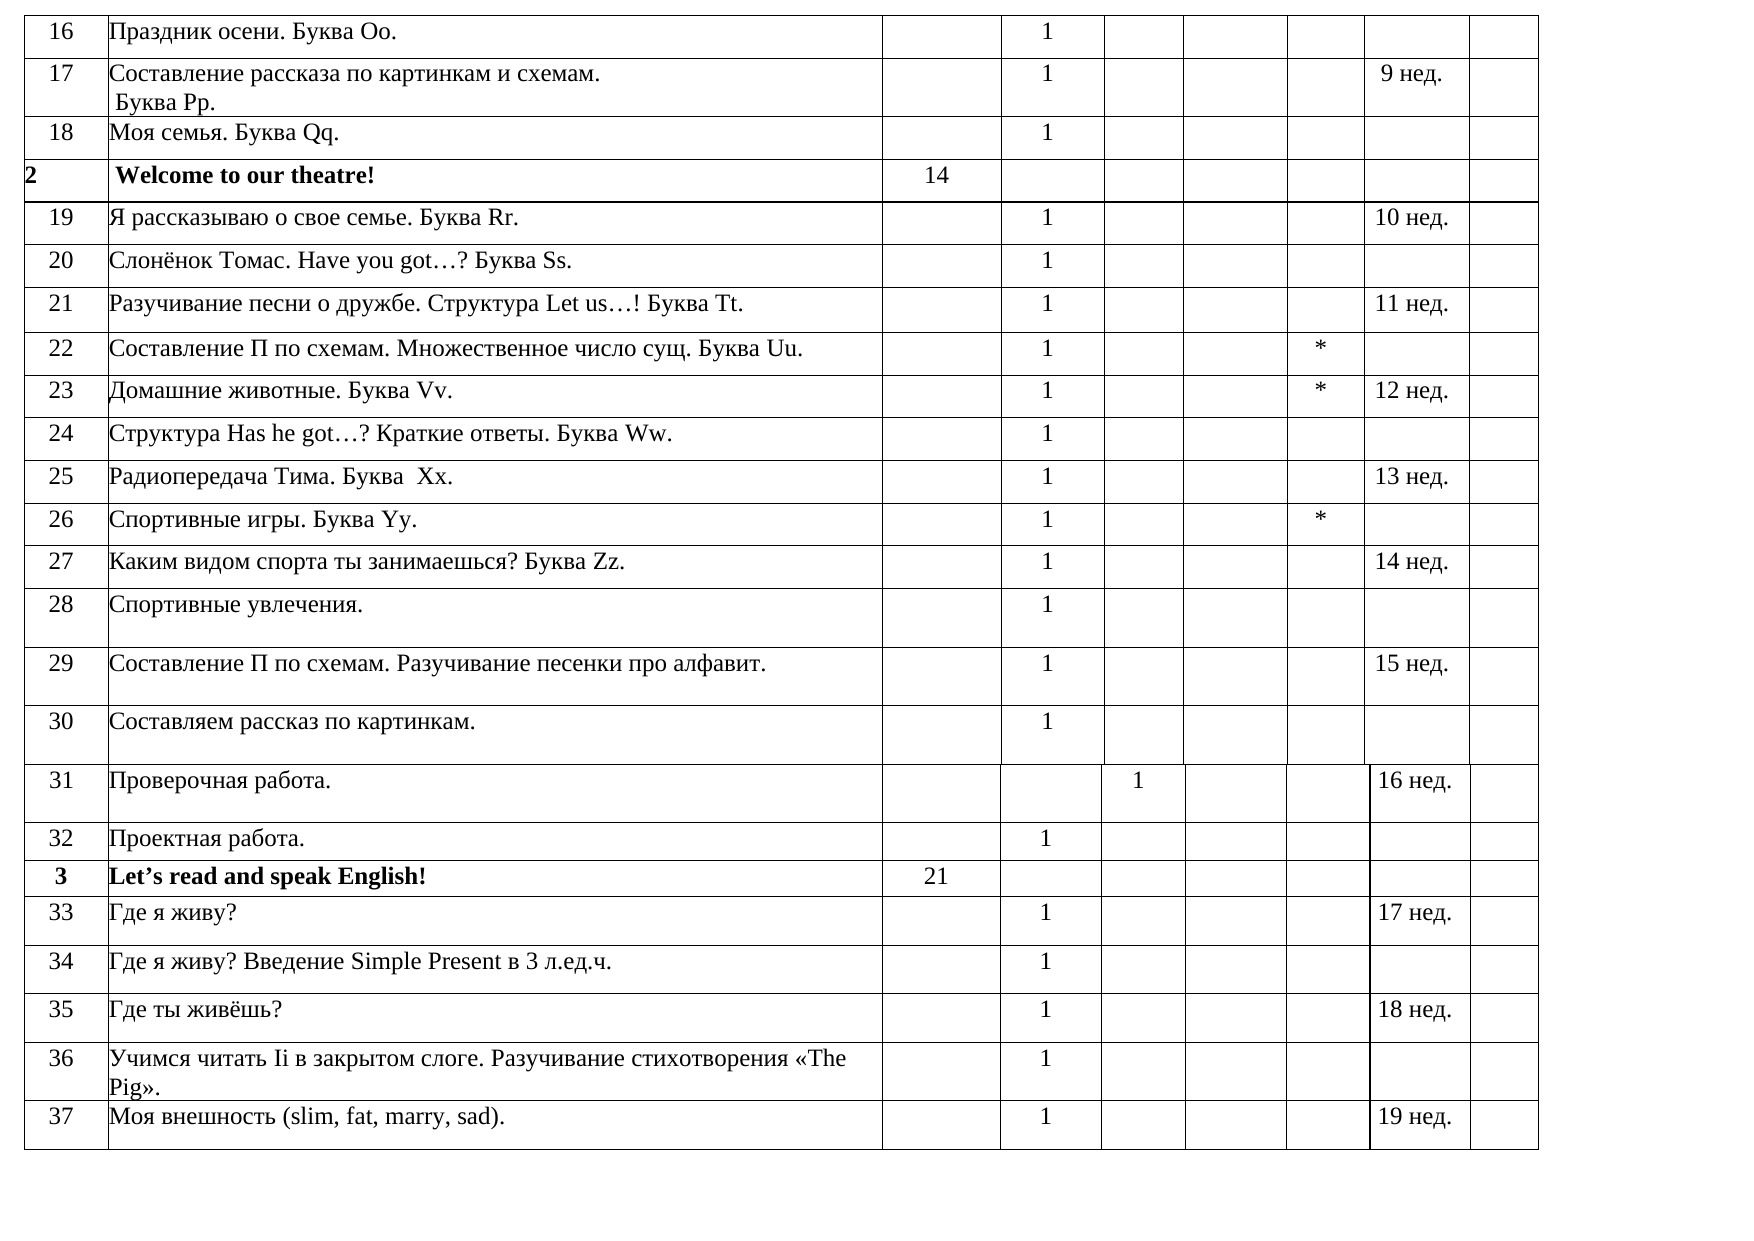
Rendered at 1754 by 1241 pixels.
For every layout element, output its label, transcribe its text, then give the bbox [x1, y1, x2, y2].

table_cell [1470, 245, 1538, 287]
table_cell [1365, 16, 1469, 57]
table_cell 37 [25, 1101, 108, 1149]
table_cell [1471, 897, 1538, 945]
table_cell [883, 117, 1001, 159]
table_cell [1470, 59, 1538, 116]
table_cell [1470, 376, 1538, 417]
table_cell 34 [25, 946, 108, 993]
table_cell [1471, 765, 1538, 822]
table_cell 14 нед. [1365, 546, 1469, 588]
table_cell 28 [25, 589, 108, 647]
table_cell [1102, 994, 1185, 1042]
table_cell [1102, 1043, 1185, 1100]
table_cell [1288, 117, 1364, 159]
table_cell 14 [883, 160, 1001, 201]
table_cell [1288, 589, 1364, 647]
table_cell 1 [1002, 288, 1104, 332]
table_cell [1371, 1043, 1470, 1100]
table_cell [1184, 546, 1287, 588]
table_cell [1102, 897, 1185, 945]
table_cell [883, 504, 1001, 545]
table_cell [1186, 897, 1286, 945]
table_cell Где я живу? [109, 897, 882, 945]
table_cell [1186, 1043, 1286, 1100]
table_cell 1 [1002, 333, 1104, 374]
table_cell [883, 706, 1001, 764]
table_cell [1287, 1101, 1369, 1149]
table_cell 36 [25, 1043, 108, 1100]
table_cell [1287, 994, 1369, 1042]
table_cell 1 [1002, 589, 1104, 647]
table_cell Учимся читать Ii в закрытом слоге. Разучивание стихотворения «The Pig». [109, 1043, 882, 1100]
table_cell [883, 648, 1001, 705]
table_cell [883, 546, 1001, 588]
table_cell 20 [25, 245, 108, 287]
table_cell [1470, 546, 1538, 588]
table_cell [1288, 288, 1364, 332]
table_cell 1 [1002, 245, 1104, 287]
table_cell 1 [1001, 994, 1101, 1042]
table_cell [883, 994, 1000, 1042]
table_cell [883, 589, 1001, 647]
table_cell 1 [1002, 648, 1104, 705]
table_cell [883, 946, 1000, 993]
table_cell [1184, 418, 1287, 460]
table_cell Моя семья. Буква Qq. [109, 117, 882, 159]
table_cell * [1288, 376, 1364, 417]
table_cell [1287, 861, 1369, 896]
table_cell [1105, 589, 1183, 647]
table_cell [1186, 823, 1286, 860]
table_cell [1287, 897, 1369, 945]
table_cell 29 [25, 648, 108, 705]
table_cell [1184, 589, 1287, 647]
table_cell 1 [1002, 504, 1104, 545]
table_cell [1105, 117, 1183, 159]
table_cell [1105, 418, 1183, 460]
table_cell [883, 245, 1001, 287]
table_cell [1470, 648, 1538, 705]
table_cell [1470, 333, 1538, 374]
table_cell [1184, 706, 1287, 764]
table_cell [1470, 706, 1538, 764]
table_cell Разучивание песни о дружбе. Структура Let us…! Буква Tt. [109, 288, 882, 332]
table_cell [1365, 504, 1469, 545]
table_cell 10 нед. [1365, 203, 1469, 244]
table_cell Я рассказываю о свое семье. Буква Rr. [109, 203, 882, 244]
table_cell [1470, 160, 1538, 201]
table_cell [1184, 648, 1287, 705]
table_cell 1 [1002, 546, 1104, 588]
table_cell 18 нед. [1371, 994, 1470, 1042]
table_cell Моя внешность (slim, fat, marry, sad). [109, 1101, 882, 1149]
table_cell [883, 376, 1001, 417]
table_cell [1186, 765, 1286, 822]
table_cell Проверочная работа. [109, 765, 882, 822]
table_cell 1 [1002, 203, 1104, 244]
table_cell [1105, 648, 1183, 705]
table_cell Составляем рассказ по картинкам. [109, 706, 882, 764]
table_cell 11 нед. [1365, 288, 1469, 332]
table_cell [1184, 117, 1287, 159]
table_cell [1105, 376, 1183, 417]
table_cell * [1288, 333, 1364, 374]
table_cell Домашние животные. Буква Vv. [109, 376, 882, 417]
table_cell Спортивные игры. Буква Yy. [109, 504, 882, 545]
table_cell 1 [1002, 706, 1104, 764]
table_cell [883, 1101, 1000, 1149]
table_cell [1102, 823, 1185, 860]
table_cell [1365, 589, 1469, 647]
table_cell [1186, 861, 1286, 896]
table_cell [1288, 648, 1364, 705]
table_cell [1105, 245, 1183, 287]
table_cell 1 [1001, 946, 1101, 993]
table_cell [1470, 418, 1538, 460]
table_cell [1186, 1101, 1286, 1149]
table_cell 25 [25, 461, 108, 503]
table_cell [1105, 546, 1183, 588]
table_cell 1 [1001, 1101, 1101, 1149]
table_cell [1288, 245, 1364, 287]
table_cell [1184, 376, 1287, 417]
table_cell [1371, 946, 1470, 993]
table_cell [1288, 16, 1364, 57]
table_cell 30 [25, 706, 108, 764]
table_cell 1 [1001, 823, 1101, 860]
table_cell [883, 203, 1001, 244]
table_cell Составление рассказа по картинкам и схемам. Буква Pp. [109, 59, 882, 116]
table_cell 3 [25, 861, 108, 896]
table_cell [1002, 160, 1104, 201]
table_cell Спортивные увлечения. [109, 589, 882, 647]
table_cell 16 [25, 16, 108, 57]
table_cell Составление П по схемам. Разучивание песенки про алфавит. [109, 648, 882, 705]
table_cell [1001, 861, 1101, 896]
table_cell [1287, 823, 1369, 860]
table_cell 24 [25, 418, 108, 460]
table_cell [883, 765, 1000, 822]
table_cell [1471, 823, 1538, 860]
table_cell Где ты живёшь? [109, 994, 882, 1042]
table_cell 26 [25, 504, 108, 545]
table_cell 17 нед. [1371, 897, 1470, 945]
table_cell Составление П по схемам. Множественное число сущ. Буква Uu. [109, 333, 882, 374]
table_cell 35 [25, 994, 108, 1042]
table_cell * [1288, 504, 1364, 545]
table_cell 1 [1001, 897, 1101, 945]
table_cell Каким видом спорта ты занимаешься? Буква Zz. [109, 546, 882, 588]
table_cell [1184, 288, 1287, 332]
table_cell [1105, 160, 1183, 201]
table_cell [1288, 706, 1364, 764]
table_cell [883, 418, 1001, 460]
table_cell 27 [25, 546, 108, 588]
table_cell 12 нед. [1365, 376, 1469, 417]
table_cell [883, 16, 1001, 57]
table_cell Структура Has he got…? Краткие ответы. Буква Ww. [109, 418, 882, 460]
table_cell [1288, 160, 1364, 201]
table_cell [1105, 504, 1183, 545]
table_cell [1470, 461, 1538, 503]
table_cell [1184, 203, 1287, 244]
table_cell [1105, 333, 1183, 374]
table_cell 1 [1002, 117, 1104, 159]
table_cell [1184, 504, 1287, 545]
table_cell 19 [25, 203, 108, 244]
table_cell [1365, 333, 1469, 374]
table_cell Let’s read and speak English! [109, 861, 882, 896]
table_cell 9 нед. [1365, 59, 1469, 116]
table_cell [1470, 16, 1538, 57]
table_cell [1371, 861, 1470, 896]
table_cell 31 [25, 765, 108, 822]
table_cell [1105, 59, 1183, 116]
table_cell [1184, 461, 1287, 503]
table_cell 21 [883, 861, 1000, 896]
table_cell [883, 897, 1000, 945]
table_cell [1287, 1043, 1369, 1100]
table_cell 23 [25, 376, 108, 417]
table_cell Welcome to our theatre! [109, 160, 882, 201]
table_cell 15 нед. [1365, 648, 1469, 705]
table_cell [1365, 418, 1469, 460]
table_cell 21 [25, 288, 108, 332]
table_cell [1471, 1101, 1538, 1149]
table_cell [1470, 288, 1538, 332]
table_cell [883, 333, 1001, 374]
table_cell 1 [1002, 16, 1104, 57]
table_cell [1287, 765, 1369, 822]
table_cell 1 [1001, 1043, 1101, 1100]
table_cell [883, 823, 1000, 860]
table_cell [1470, 589, 1538, 647]
table_cell 1 [1102, 765, 1185, 822]
table_cell Радиопередача Тима. Буква Xx. [109, 461, 882, 503]
table_cell 33 [25, 897, 108, 945]
table_cell [1105, 203, 1183, 244]
table_cell [1102, 1101, 1185, 1149]
table_cell Праздник осени. Буква Oo. [109, 16, 882, 57]
table_cell 1 [1002, 59, 1104, 116]
table_cell [1471, 861, 1538, 896]
table_cell [1105, 706, 1183, 764]
table_cell [1184, 245, 1287, 287]
table_cell [1287, 946, 1369, 993]
table_cell [1470, 203, 1538, 244]
table_cell Проектная работа. [109, 823, 882, 860]
table_cell 16 нед. [1371, 765, 1470, 822]
table_cell [1365, 245, 1469, 287]
table_cell 17 [25, 59, 108, 116]
table_cell [1105, 16, 1183, 57]
table_cell 18 [25, 117, 108, 159]
table_cell [1105, 461, 1183, 503]
table_cell [1184, 160, 1287, 201]
table_cell [1184, 16, 1287, 57]
table_cell [1471, 994, 1538, 1042]
table_cell [1365, 706, 1469, 764]
table_cell Где я живу? Введение Simple Present в 3 л.ед.ч. [109, 946, 882, 993]
table_cell [1186, 994, 1286, 1042]
table_cell [1184, 59, 1287, 116]
table_cell 32 [25, 823, 108, 860]
table_cell 1 [1002, 376, 1104, 417]
table_cell [1288, 203, 1364, 244]
table_cell [1105, 288, 1183, 332]
table_cell [1288, 461, 1364, 503]
table_cell [883, 288, 1001, 332]
table_cell [1470, 504, 1538, 545]
table_cell [1102, 861, 1185, 896]
table_cell [1288, 546, 1364, 588]
table_cell [883, 59, 1001, 116]
table_cell [1288, 59, 1364, 116]
table_cell [1102, 946, 1185, 993]
table_cell [1365, 160, 1469, 201]
table_cell [1184, 333, 1287, 374]
table_cell 1 [1002, 461, 1104, 503]
table_cell [1471, 1043, 1538, 1100]
table_cell 22 [25, 333, 108, 374]
table_cell 19 нед. [1371, 1101, 1470, 1149]
table_cell Слонёнок Томас. Have you got…? Буква Ss. [109, 245, 882, 287]
table_cell [1001, 765, 1101, 822]
table_cell [1470, 117, 1538, 159]
table_cell 1 [1002, 418, 1104, 460]
table_cell [883, 1043, 1000, 1100]
table_cell [1288, 418, 1364, 460]
table_cell [883, 461, 1001, 503]
table_cell [1186, 946, 1286, 993]
table_cell 13 нед. [1365, 461, 1469, 503]
table_cell [1371, 823, 1470, 860]
table_cell [1471, 946, 1538, 993]
table_cell 2 [25, 160, 108, 201]
table_cell [1365, 117, 1469, 159]
